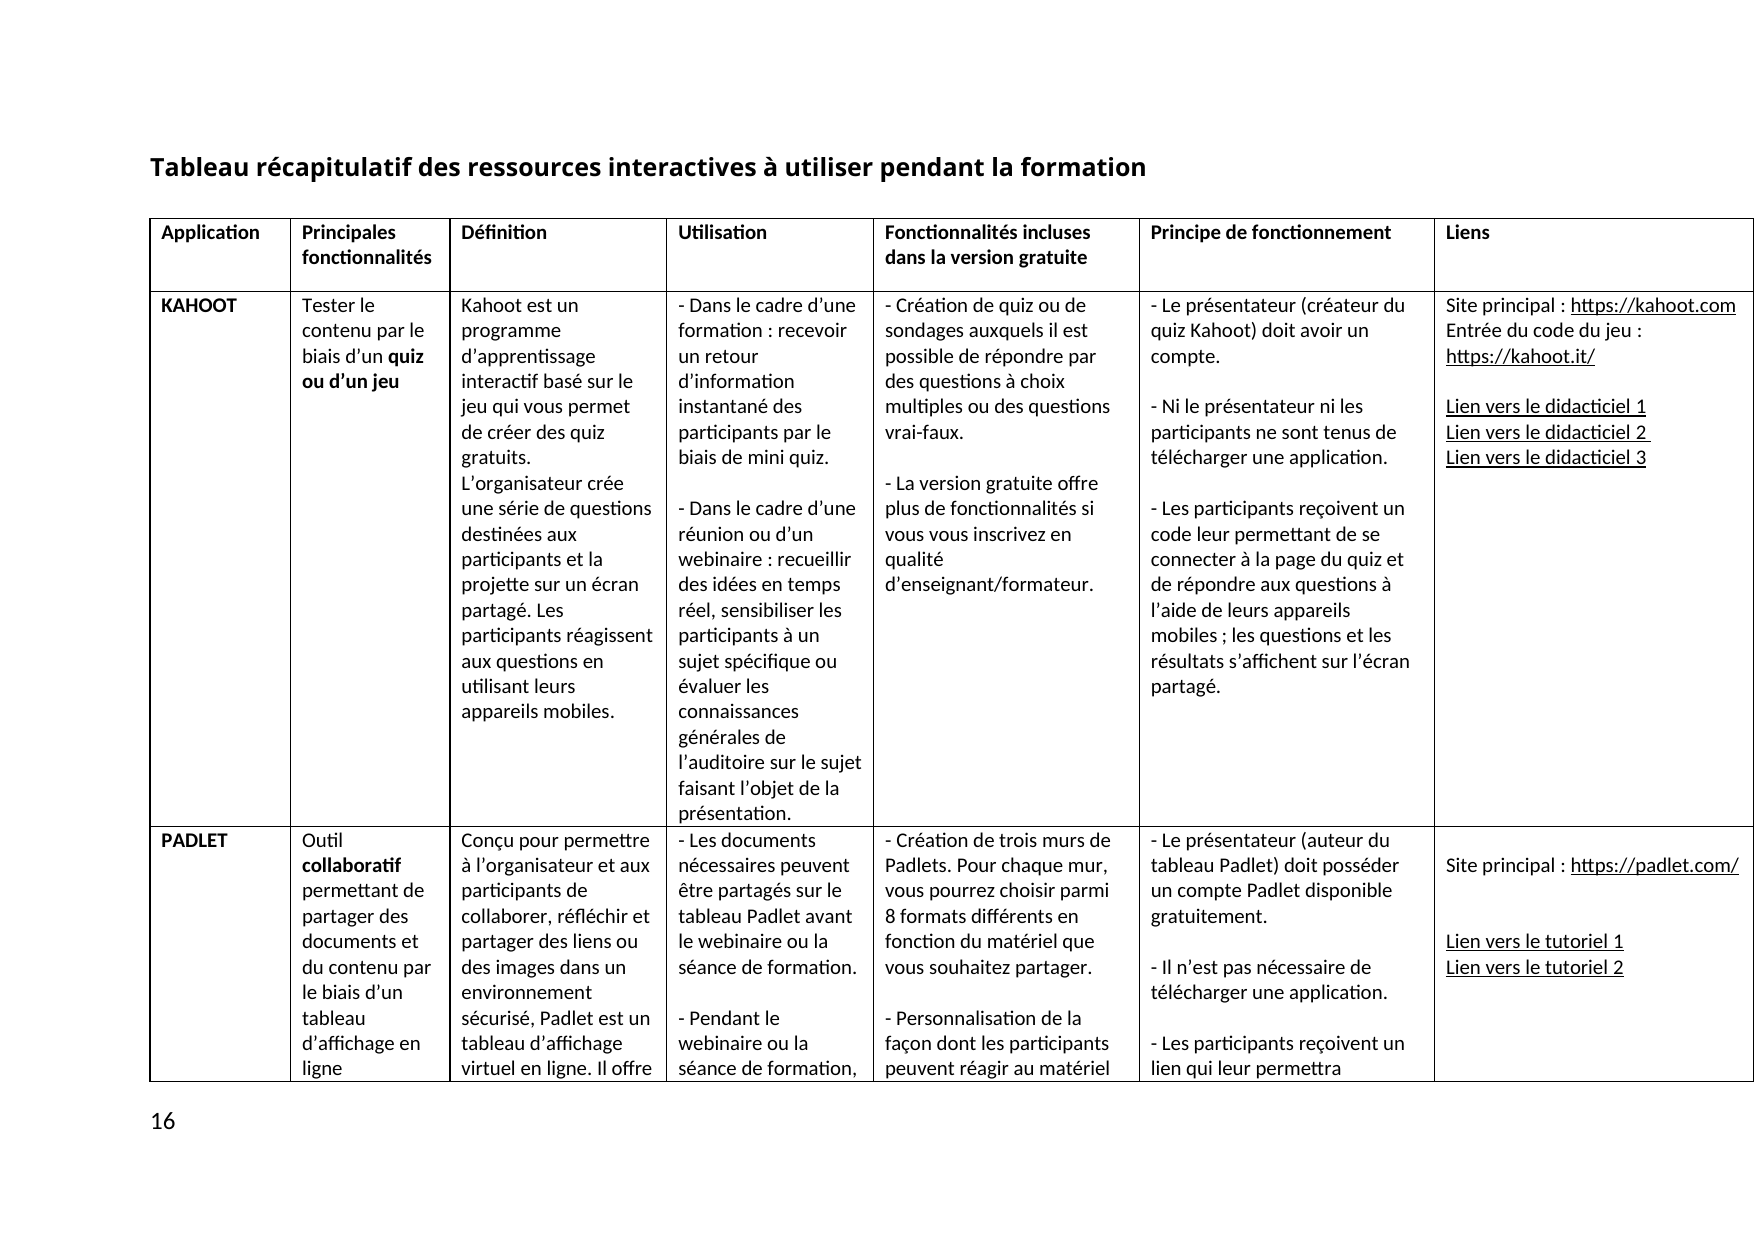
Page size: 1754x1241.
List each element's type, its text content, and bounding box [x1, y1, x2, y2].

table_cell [451, 827, 666, 1081]
table_header Utilisation [667, 219, 873, 291]
table_cell - Création de quiz ou de sondages auxquels il est possible de répondre par des questions à choix multiples ou des questions vrai-faux. - La version gratuite offre plus de fonctionnalités si vous vous inscrivez en qualité d’enseignant/formateur. [874, 292, 1139, 826]
table_cell - Le présentateur (créateur du quiz Kahoot) doit avoir un compte. - Ni le présentateur ni les participants ne sont tenus de télécharger une application. - Les participants reçoivent un code leur permettant de se connecter à la page du quiz et de répondre aux questions à l’aide de leurs appareils mobiles ; les questions et les résultats s’affichent sur l’écran partagé. [1140, 292, 1434, 826]
text Tableau récapitulatif des ressources interactives à utiliser pendant la formation [150, 150, 1604, 184]
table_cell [667, 827, 873, 1081]
table_header Fonctionnalités incluses dans la version gratuite [874, 219, 1139, 291]
table_cell Tester le contenu par le biais d’un quiz ou d’un jeu [291, 292, 449, 826]
table_cell Kahoot est un programme d’apprentissage interactif basé sur le jeu qui vous permet de créer des quiz gratuits. L’organisateur crée une série de questions destinées aux participants et la projette sur un écran partagé. Les participants réagissent aux questions en utilisant leurs appareils mobiles. [451, 292, 666, 826]
table_cell Site principal : https://kahoot.com Entrée du code du jeu : https://kahoot.it/ Lien vers le didacticiel 1 Lien vers le didacticiel 2 Lien vers le didacticiel 3 [1435, 292, 1753, 826]
table_cell - Dans le cadre d’une formation : recevoir un retour d’information instantané des participants par le biais de mini quiz. - Dans le cadre d’une réunion ou d’un webinaire : recueillir des idées en temps réel, sensibiliser les participants à un sujet spécifique ou évaluer les connaissances générales de l’auditoire sur le sujet faisant l’objet de la présentation. [667, 292, 873, 826]
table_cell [1140, 827, 1434, 1081]
table_header Principales fonctionnalités [291, 219, 449, 291]
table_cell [874, 827, 1139, 1081]
table_cell KAHOOT [151, 292, 290, 826]
table_cell PADLET [151, 827, 290, 1081]
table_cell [291, 827, 449, 1081]
table_header Liens [1435, 219, 1753, 291]
table_header Définition [451, 219, 666, 291]
table_header Principe de fonctionnement [1140, 219, 1434, 291]
table_header Application [151, 219, 290, 291]
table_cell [1435, 827, 1753, 1081]
